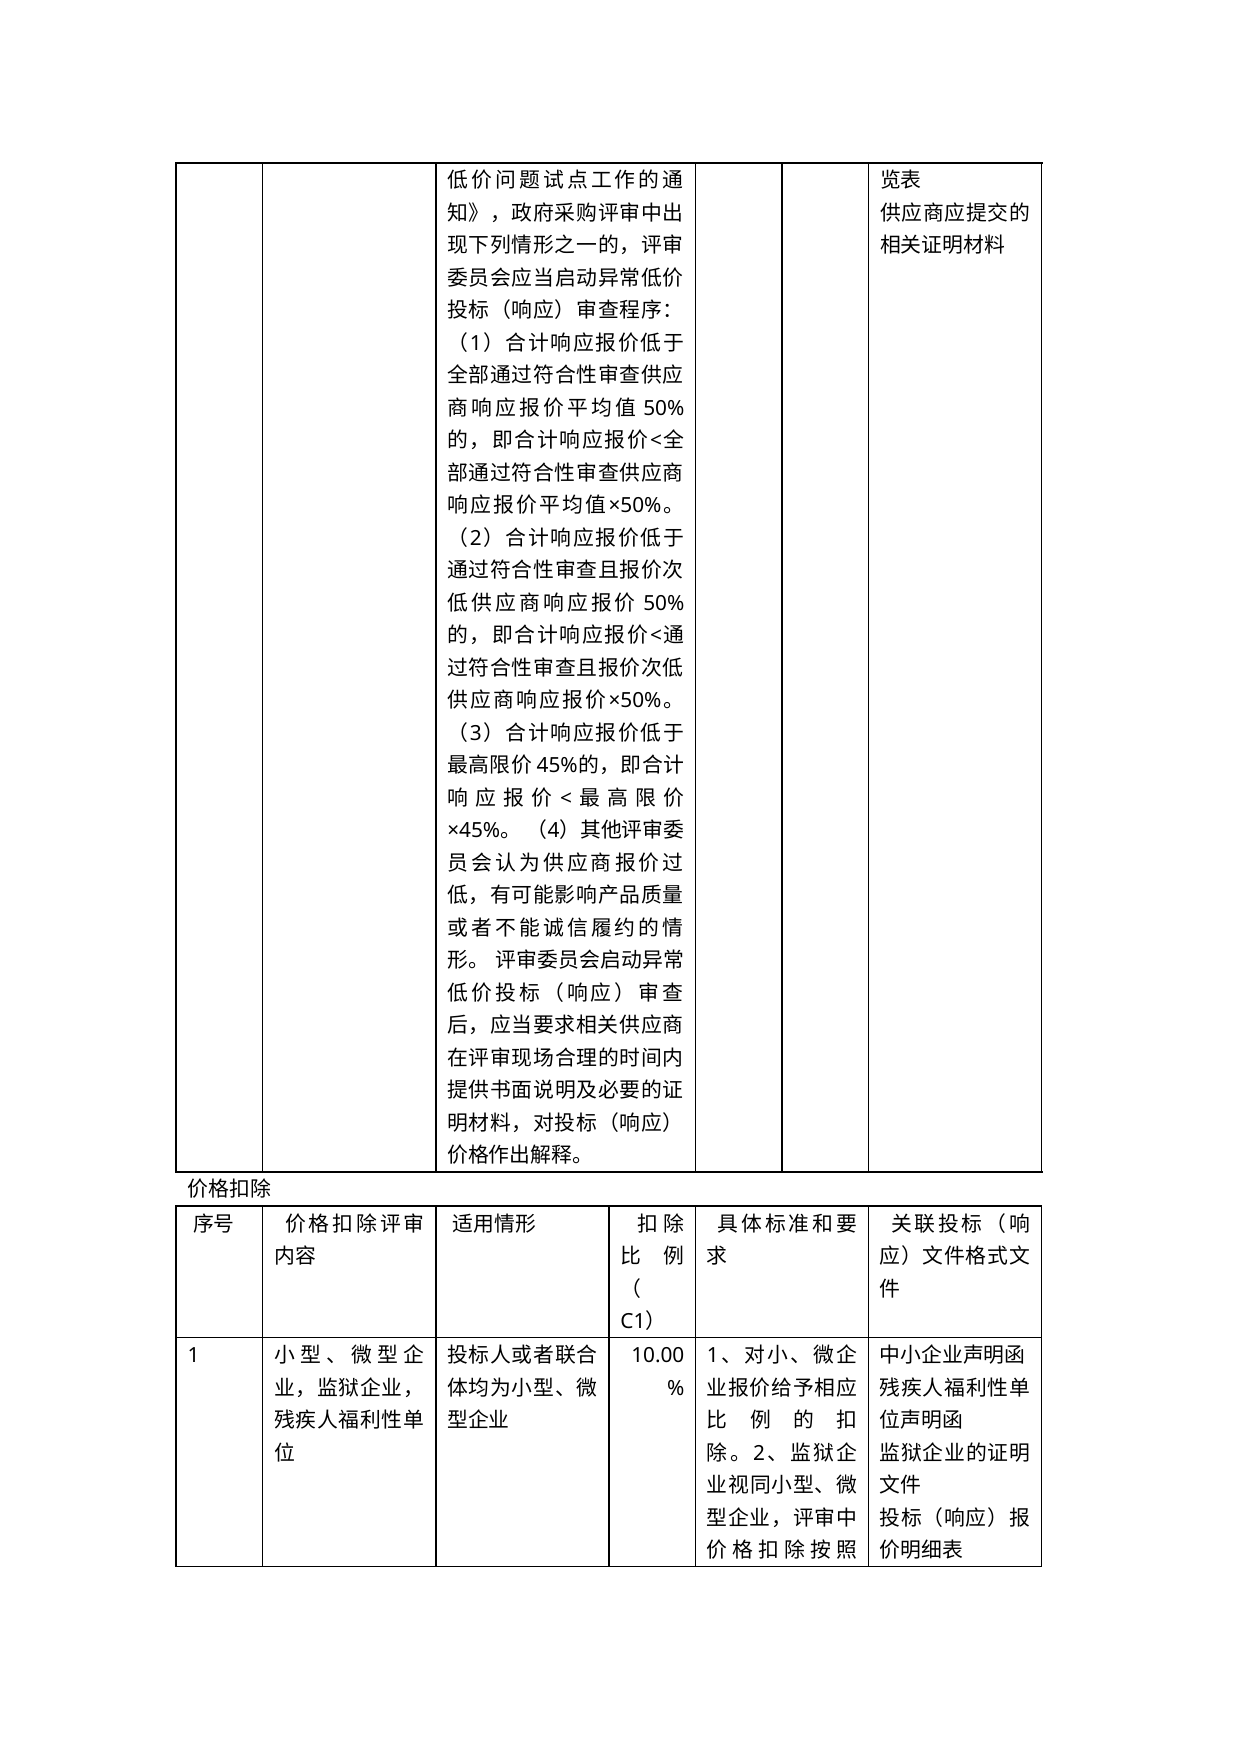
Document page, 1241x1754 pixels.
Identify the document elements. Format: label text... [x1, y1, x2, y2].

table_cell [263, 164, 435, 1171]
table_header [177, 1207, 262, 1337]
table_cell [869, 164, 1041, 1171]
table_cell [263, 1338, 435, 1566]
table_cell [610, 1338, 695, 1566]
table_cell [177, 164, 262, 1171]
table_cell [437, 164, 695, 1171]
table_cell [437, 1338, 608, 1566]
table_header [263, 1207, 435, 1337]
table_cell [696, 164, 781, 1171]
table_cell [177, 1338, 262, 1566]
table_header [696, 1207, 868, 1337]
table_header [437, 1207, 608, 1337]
text 价格扣除 [187, 1173, 1053, 1205]
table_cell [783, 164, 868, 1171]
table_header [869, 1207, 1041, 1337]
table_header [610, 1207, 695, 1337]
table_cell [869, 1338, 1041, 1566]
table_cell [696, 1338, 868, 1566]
